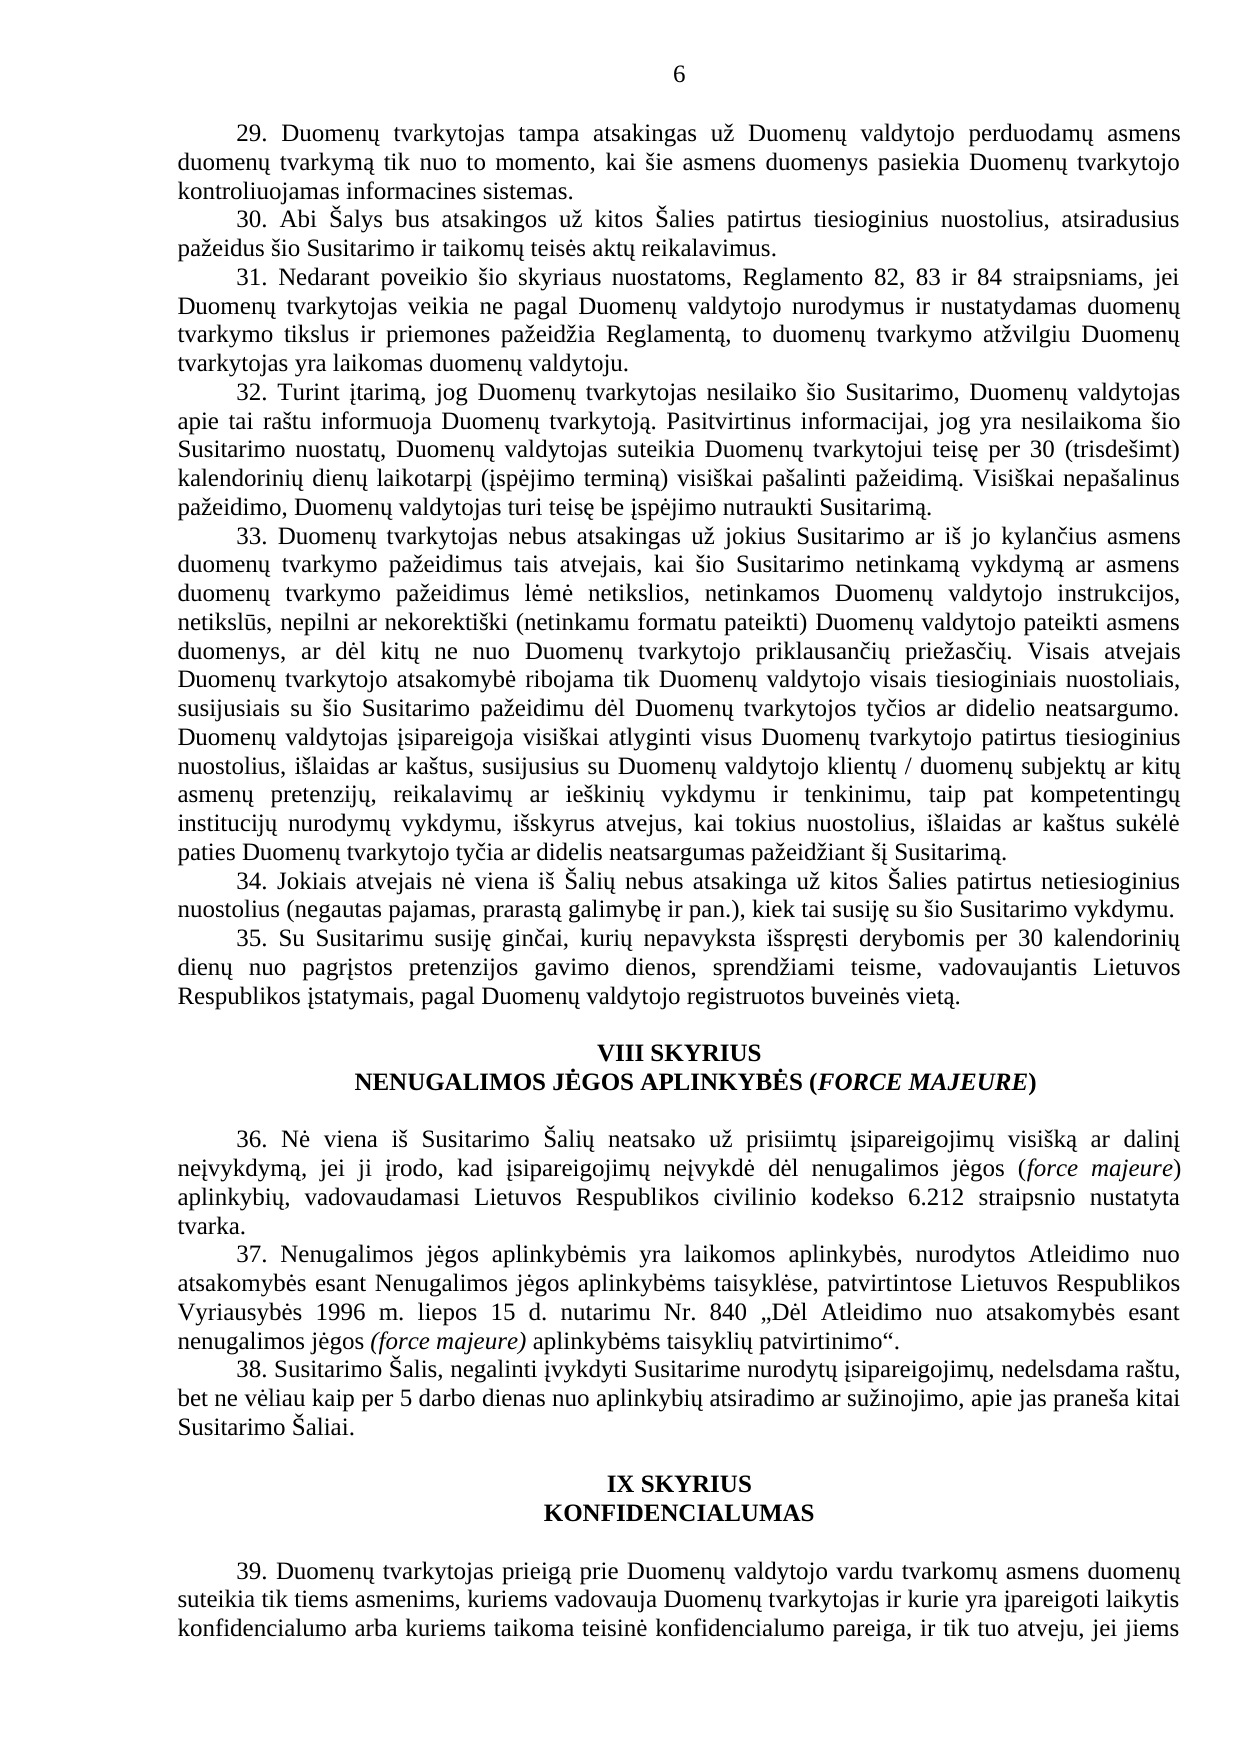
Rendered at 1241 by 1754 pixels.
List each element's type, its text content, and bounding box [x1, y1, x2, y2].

text 34. Jokiais atvejais nė viena iš Šalių nebus atsakinga už kitos Šalies patirtus netiesioginius nuostolius (negautas pajamas, prarastą galimybę ir pan.), kiek tai susiję su šio Susitarimo vykdymu. [177, 866, 1181, 923]
text 36. Nė viena iš Susitarimo Šalių neatsako už prisiimtų įsipareigojimų visišką ar dalinį neįvykdymą, jei ji įrodo, kad įsipareigojimų neįvykdė dėl nenugalimos jėgos (force majeure) aplinkybių, vadovaudamasi Lietuvos Respublikos civilinio kodekso 6.212 straipsnio nustatyta tvarka. [177, 1124, 1181, 1239]
text IX skyrius [177, 1469, 1181, 1498]
text 35. Su Susitarimu susiję ginčai, kurių nepavyksta išspręsti derybomis per 30 kalendorinių dienų nuo pagrįstos pretenzijos gavimo dienos, sprendžiami teisme, vadovaujantis Lietuvos Respublikos įstatymais, pagal Duomenų valdytojo registruotos buveinės vietą. [177, 923, 1181, 1009]
text Nenugalimos jėgos aplinkybės (Force majeure) [354, 1067, 1181, 1096]
text 31. Nedarant poveikio šio skyriaus nuostatoms, Reglamento 82, 83 ir 84 straipsniams, jei Duomenų tvarkytojas veikia ne pagal Duomenų valdytojo nurodymus ir nustatydamas duomenų tvarkymo tikslus ir priemones pažeidžia Reglamentą, to duomenų tvarkymo atžvilgiu Duomenų tvarkytojas yra laikomas duomenų valdytoju. [177, 262, 1181, 377]
text 37. Nenugalimos jėgos aplinkybėmis yra laikomos aplinkybės, nurodytos Atleidimo nuo atsakomybės esant Nenugalimos jėgos aplinkybėms taisyklėse, patvirtintose Lietuvos Respublikos Vyriausybės 1996 m. liepos 15 d. nutarimu Nr. 840 „Dėl Atleidimo nuo atsakomybės esant nenugalimos jėgos (force majeure) aplinkybėms taisyklių patvirtinimo“. [177, 1239, 1181, 1354]
text KONFIDENCIALUMAS [177, 1498, 1181, 1527]
text VIII skyrius [177, 1038, 1181, 1067]
text 38. Susitarimo Šalis, negalinti įvykdyti Susitarime nurodytų įsipareigojimų, nedelsdama raštu, bet ne vėliau kaip per 5 darbo dienas nuo aplinkybių atsiradimo ar sužinojimo, apie jas praneša kitai Susitarimo Šaliai. [177, 1354, 1181, 1441]
text 32. Turint įtarimą, jog Duomenų tvarkytojas nesilaiko šio Susitarimo, Duomenų valdytojas apie tai raštu informuoja Duomenų tvarkytoją. Pasitvirtinus informacijai, jog yra nesilaikoma šio Susitarimo nuostatų, Duomenų valdytojas suteikia Duomenų tvarkytojui teisę per 30 (trisdešimt) kalendorinių dienų laikotarpį (įspėjimo terminą) visiškai pašalinti pažeidimą. Visiškai nepašalinus pažeidimo, Duomenų valdytojas turi teisę be įspėjimo nutraukti Susitarimą. [177, 377, 1181, 521]
text 30. Abi Šalys bus atsakingos už kitos Šalies patirtus tiesioginius nuostolius, atsiradusius pažeidus šio Susitarimo ir taikomų teisės aktų reikalavimus. [177, 204, 1181, 262]
text 29. Duomenų tvarkytojas tampa atsakingas už Duomenų valdytojo perduodamų asmens duomenų tvarkymą tik nuo to momento, kai šie asmens duomenys pasiekia Duomenų tvarkytojo kontroliuojamas informacines sistemas. [177, 118, 1181, 204]
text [177, 1556, 1181, 1642]
text 33. Duomenų tvarkytojas nebus atsakingas už jokius Susitarimo ar iš jo kylančius asmens duomenų tvarkymo pažeidimus tais atvejais, kai šio Susitarimo netinkamą vykdymą ar asmens duomenų tvarkymo pažeidimus lėmė netikslios, netinkamos Duomenų valdytojo instrukcijos, netikslūs, nepilni ar nekorektiški (netinkamu formatu pateikti) Duomenų valdytojo pateikti asmens duomenys, ar dėl kitų ne nuo Duomenų tvarkytojo priklausančių priežasčių. Visais atvejais Duomenų tvarkytojo atsakomybė ribojama tik Duomenų valdytojo visais tiesioginiais nuostoliais, susijusiais su šio Susitarimo pažeidimu dėl Duomenų tvarkytojos tyčios ar didelio neatsargumo. Duomenų valdytojas įsipareigoja visiškai atlyginti visus Duomenų tvarkytojo patirtus tiesioginius nuostolius, išlaidas ar kaštus, susijusius su Duomenų valdytojo klientų / duomenų subjektų ar kitų asmenų pretenzijų, reikalavimų ar ieškinių vykdymu ir tenkinimu, taip pat kompetentingų institucijų nurodymų vykdymu, išskyrus atvejus, kai tokius nuostolius, išlaidas ar kaštus sukėlė paties Duomenų tvarkytojo tyčia ar didelis neatsargumas pažeidžiant šį Susitarimą. [177, 521, 1181, 866]
